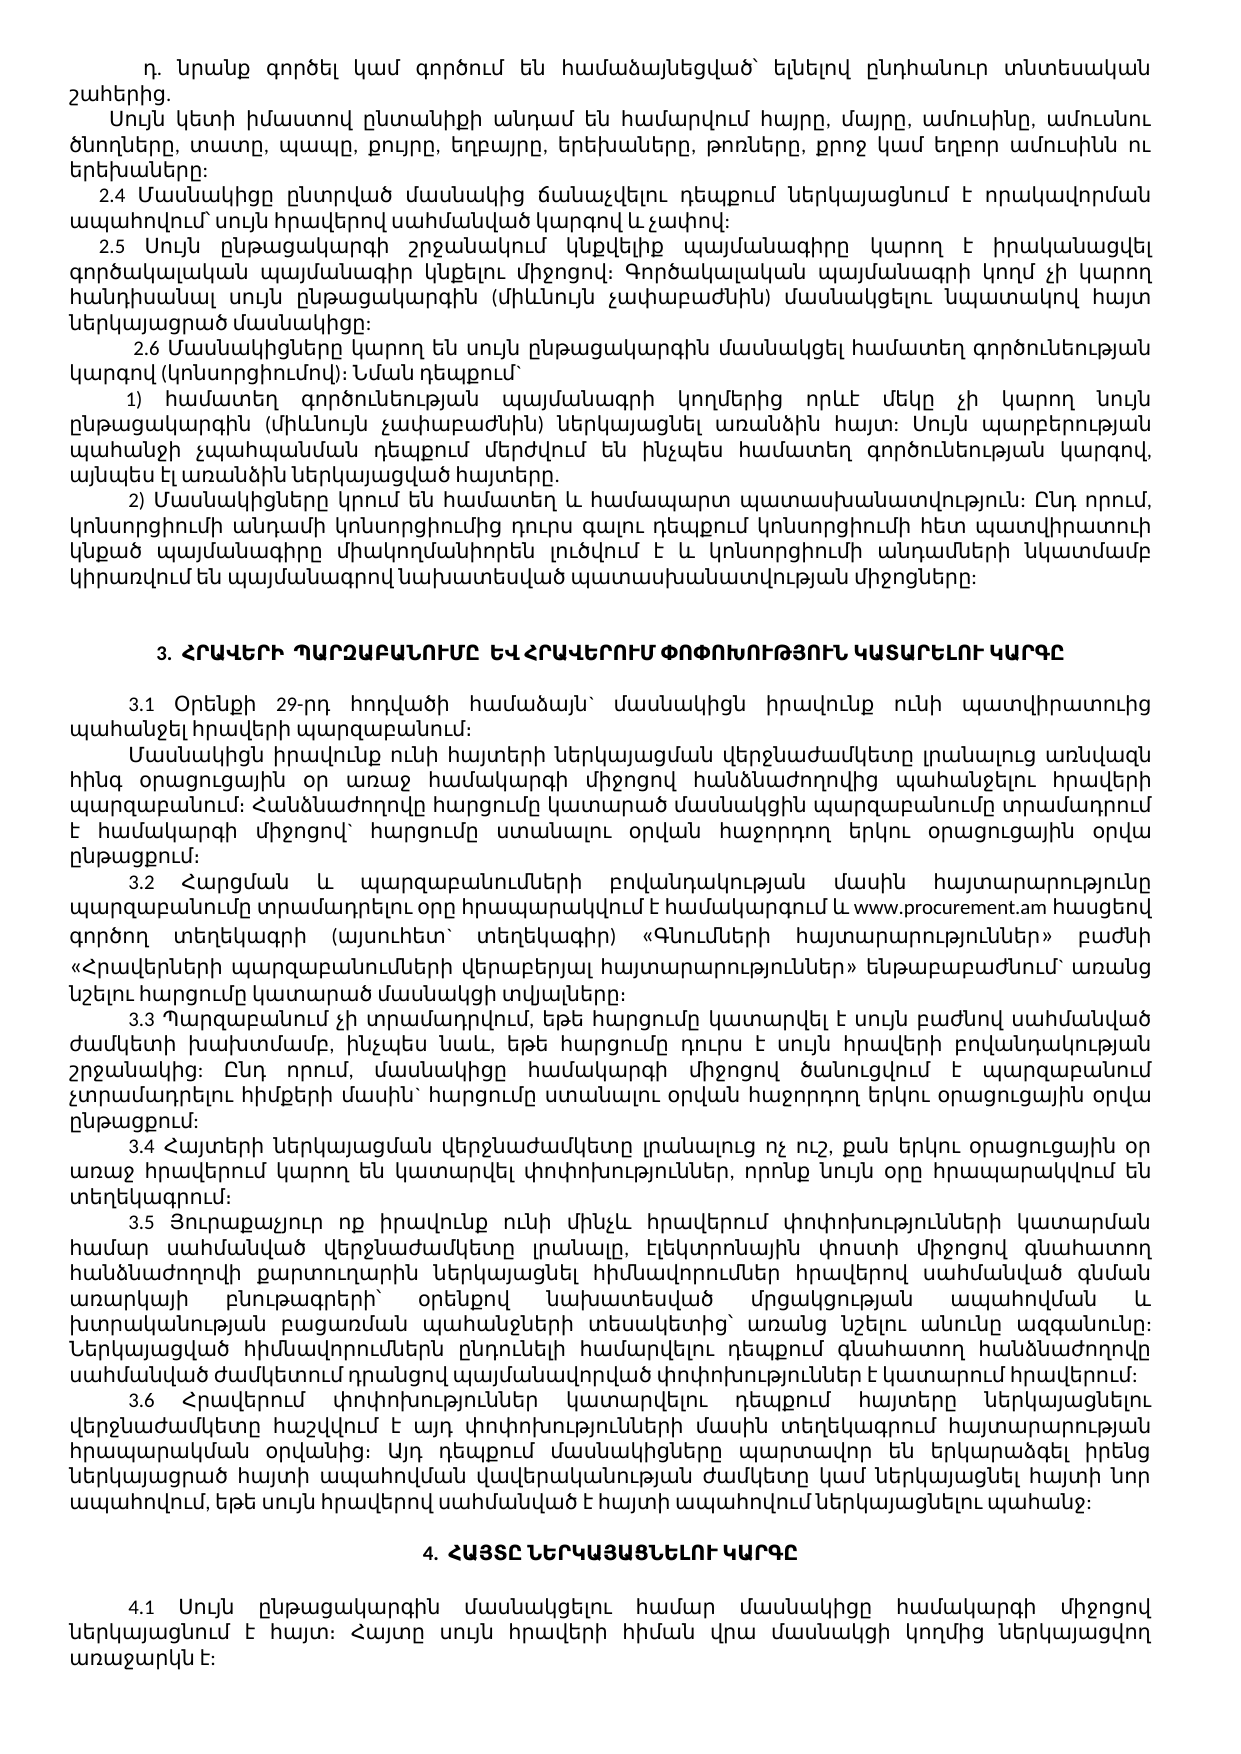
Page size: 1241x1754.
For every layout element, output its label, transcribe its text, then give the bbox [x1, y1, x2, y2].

text Մասնակիցն իրավունք ունի հայտերի ներկայացման վերջնաժամկետը լրանալուց առնվազն հինգ օրացուցային օր առաջ համակարգի միջոցով հանձնաժողովից պահանջելու հրավերի պարզաբանում։ Հանձնաժողովը հարցումը կատարած մասնակցին պարզաբանումը տրամադրում է համակարգի միջոցով` հարցումը ստանալու օրվան հաջորդող երկու օրացուցային օրվա ընթացքում։ [69, 742, 1152, 869]
text 3.5 Յուրաքաչյուր ոք իրավունք ունի մինչև հրավերում փոփոխությունների կատարման համար սահմանված վերջնաժամկետը լրանալը, էլեկտրոնային փոստի միջոցով գնահատող հանձնաժողովի քարտուղարին ներկայացնել հիմնավորումներ հրավերով սահմանված գնման առարկայի բնութագրերի՝ օրենքով նախատեսված մրցակցության ապահովման և խտրականության բացառման պահանջների տեսակետից՝ առանց նշելու անունը ազգանունը: Ներկայացված հիմնավորումներն ընդունելի համարվելու դեպքում գնահատող հանձնաժողովը սահմանված ժամկետում դրանցով պայմանավորված փոփոխություններ է կատարում հրավերում: [69, 1209, 1152, 1387]
text 2.5 Սույն ընթացակարգի շրջանակում կնքվելիք պայմանագիրը կարող է իրականացվել գործակալական պայմանագիր կնքելու միջոցով։ Գործակալական պայմանագրի կողմ չի կարող հանդիսանալ սույն ընթացակարգին (միևնույն չափաբաժնին) մասնակցելու նպատակով հայտ ներկայացրած մասնակիցը: [69, 233, 1152, 335]
text 2) Մասնակիցները կրում են համատեղ և համապարտ պատասխանատվություն: Ընդ որում, կոնսորցիումի անդամի կոնսորցիումից դուրս գալու դեպքում կոնսորցիումի հետ պատվիրատուի կնքած պայմանագիրը միակողմանիորեն լուծվում է և կոնսորցիումի անդամների նկատմամբ կիրառվում են պայմանագրով նախատեսված պատասխանատվության միջոցները: [69, 488, 1152, 589]
text դ. նրանք գործել կամ գործում են համաձայնեցված՝ ելնելով ընդհանուր տնտեսական շահերից. [69, 56, 1152, 106]
text 2.6 Մասնակիցները կարող են սույն ընթացակարգին մասնակցել համատեղ գործունեության կարգով (կոնսորցիումով)։ Նման դեպքում` [69, 335, 1152, 386]
text Սույն կետի իմաստով ընտանիքի անդամ են համարվում հայրը, մայրը, ամուսինը, ամուսնու ծնողները, տատը, պապը, քույրը, եղբայրը, երեխաները, թոռները, քրոջ կամ եղբոր ամուսինն ու երեխաները: [69, 106, 1152, 183]
text 4.1 Սույն ընթացակարգին մասնակցելու համար մասնակիցը համակարգի միջոցով ներկայացնում է հայտ։ Հայտը սույն հրավերի հիման վրա մասնակցի կողմից ներկայացվող առաջարկն է: [69, 1594, 1152, 1670]
text 3.4 Հայտերի ներկայացման վերջնաժամկետը լրանալուց ոչ ուշ, քան երկու օրացուցային օր առաջ հրավերում կարող են կատարվել փոփոխություններ, որոնք նույն օրը հրապարակվում են տեղեկագրում։ [69, 1133, 1152, 1209]
text 3.3 Պարզաբանում չի տրամադրվում, եթե հարցումը կատարվել է սույն բաժնով սահմանված ժամկետի խախտմամբ, ինչպես նաև, եթե հարցումը դուրս է սույն հրավերի բովանդակության շրջանակից: Ընդ որում, մասնակիցը համակարգի միջոցով ծանուցվում է պարզաբանում չտրամադրելու հիմքերի մասին` հարցումը ստանալու օրվան հաջորդող երկու օրացուցային օրվա ընթացքում: [69, 1006, 1152, 1133]
text 4. ՀԱՅՏԸ ՆԵՐԿԱՅԱՑՆԵԼՈՒ ԿԱՐԳԸ [69, 1540, 1152, 1565]
text 3.2 Հարցման և պարզաբանումների բովանդակության մասին հայտարարությունը պարզաբանումը տրամադրելու օրը հրապարակվում է համակարգում և www.procurement.am հասցեով գործող տեղեկագրի (այսուհետ` տեղեկագիր) «Գնումների հայտարարություններ» բաժնի «Հրավերների պարզաբանումների վերաբերյալ հայտարարություններ» ենթաբաբաժնում` առանց նշելու հարցումը կատարած մասնակցի տվյալները։ [69, 869, 1152, 1006]
text 3.1 Օրենքի 29-րդ հոդվածի համաձայն` մասնակիցն իրավունք ունի պատվիրատուից պահանջել հրավերի պարզաբանում։ [69, 691, 1152, 742]
text 2.4 Մասնակիցը ընտրված մասնակից ճանաչվելու դեպքում ներկայացնում է որակավորման ապահովում՝ սույն հրավերով սահմանված կարգով և չափով: [69, 183, 1152, 233]
text 1) համատեղ գործունեության պայմանագրի կողմերից որևէ մեկը չի կարող նույն ընթացակարգին (միևնույն չափաբաժնին) ներկայացնել առանձին հայտ: Սույն պարբերության պահանջի չպահպանման դեպքում մերժվում են ինչպես համատեղ գործունեության կարգով, այնպես էլ առանձին ներկայացված հայտերը. [69, 386, 1152, 488]
text 3. ՀՐԱՎԵՐԻ ՊԱՐԶԱԲԱՆՈՒՄԸ ԵՎ ՀՐԱՎԵՐՈՒՄ ՓՈՓՈԽՈՒԹՅՈՒՆ ԿԱՏԱՐԵԼՈՒ ԿԱՐԳԸ [69, 640, 1152, 666]
text 3.6 Հրավերում փոփոխություններ կատարվելու դեպքում հայտերը ներկայացնելու վերջնաժամկետը հաշվվում է այդ փոփոխությունների մասին տեղեկագրում հայտարարության հրապարակման օրվանից։ Այդ դեպքում մասնակիցները պարտավոր են երկարաձգել իրենց ներկայացրած հայտի ապահովման վավերականության ժամկետը կամ ներկայացնել հայտի նոր ապահովում, եթե սույն հրավերով սահմանված է հայտի ապահովում ներկայացնելու պահանջ: [69, 1387, 1152, 1514]
